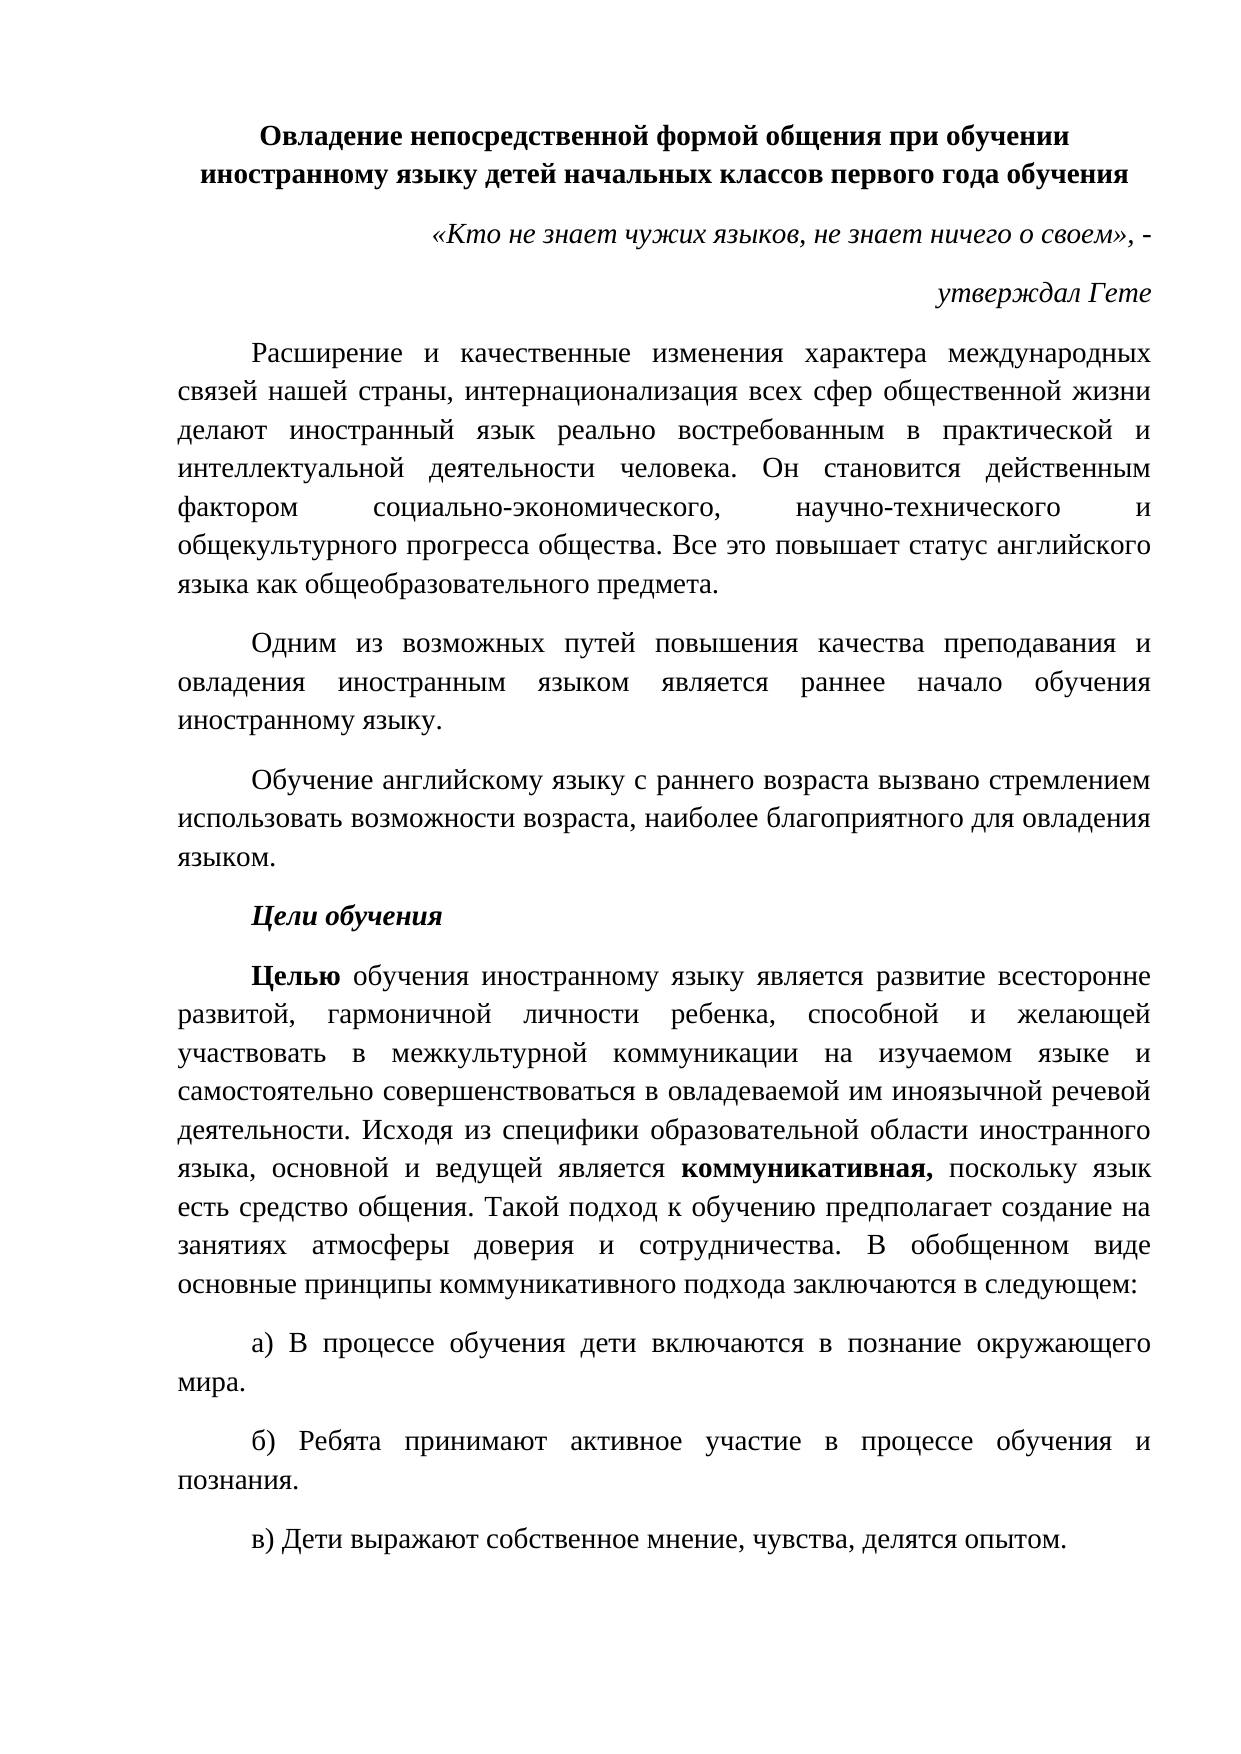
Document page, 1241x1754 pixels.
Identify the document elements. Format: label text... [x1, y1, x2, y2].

text Овладение непосредственной формой общения при обучении иностранному языку детей начальных классов первого года обучения [177, 118, 1152, 190]
text утверждал Гете [177, 275, 1152, 309]
text Одним из возможных путей повышения качества преподавания и овладения иностранным языком является раннее начало обучения иностранному языку. [177, 625, 1152, 736]
text в) Дети выражают собственное мнение, чувства, делятся опытом. [177, 1521, 1152, 1555]
text б) Ребята принимают активное участие в процессе обучения и познания. [177, 1423, 1152, 1495]
text Обучение английскому языку с раннего возраста вызвано стремлением использовать возможности возраста, наиболее благоприятного для овладения языком. [177, 762, 1152, 872]
text Целью обучения иностранному языку является развитие всесторонне развитой, гармоничной личности ребенка, способной и желающей участвовать в межкультурной коммуникации на изучаемом языке и самостоятельно совершенствоваться в овладеваемой им иноязычной речевой деятельности. Исходя из специфики образовательной области иностранного языка, основной и ведущей является коммуникативная, поскольку язык есть средство общения. Такой подход к обучению предполагает создание на занятиях атмосферы доверия и сотрудничества. В обобщенном виде основные принципы коммуникативного подхода заключаются в следующем: [177, 958, 1152, 1299]
text Цели обучения [177, 898, 1152, 932]
text а) В процессе обучения дети включаются в познание окружающего мира. [177, 1325, 1152, 1397]
text Расширение и качественные изменения характера международных связей нашей страны, интернационализация всех сфер общественной жизни делают иностранный язык реально востребованным в практической и интеллектуальной деятельности человека. Он становится действенным фактором социально-экономического, научно-технического и общекультурного прогресса общества. Все это повышает статус английского языка как общеобразовательного предмета. [177, 335, 1152, 599]
text «Кто не знает чужих языков, не знает ничего о своем», - [177, 216, 1152, 249]
